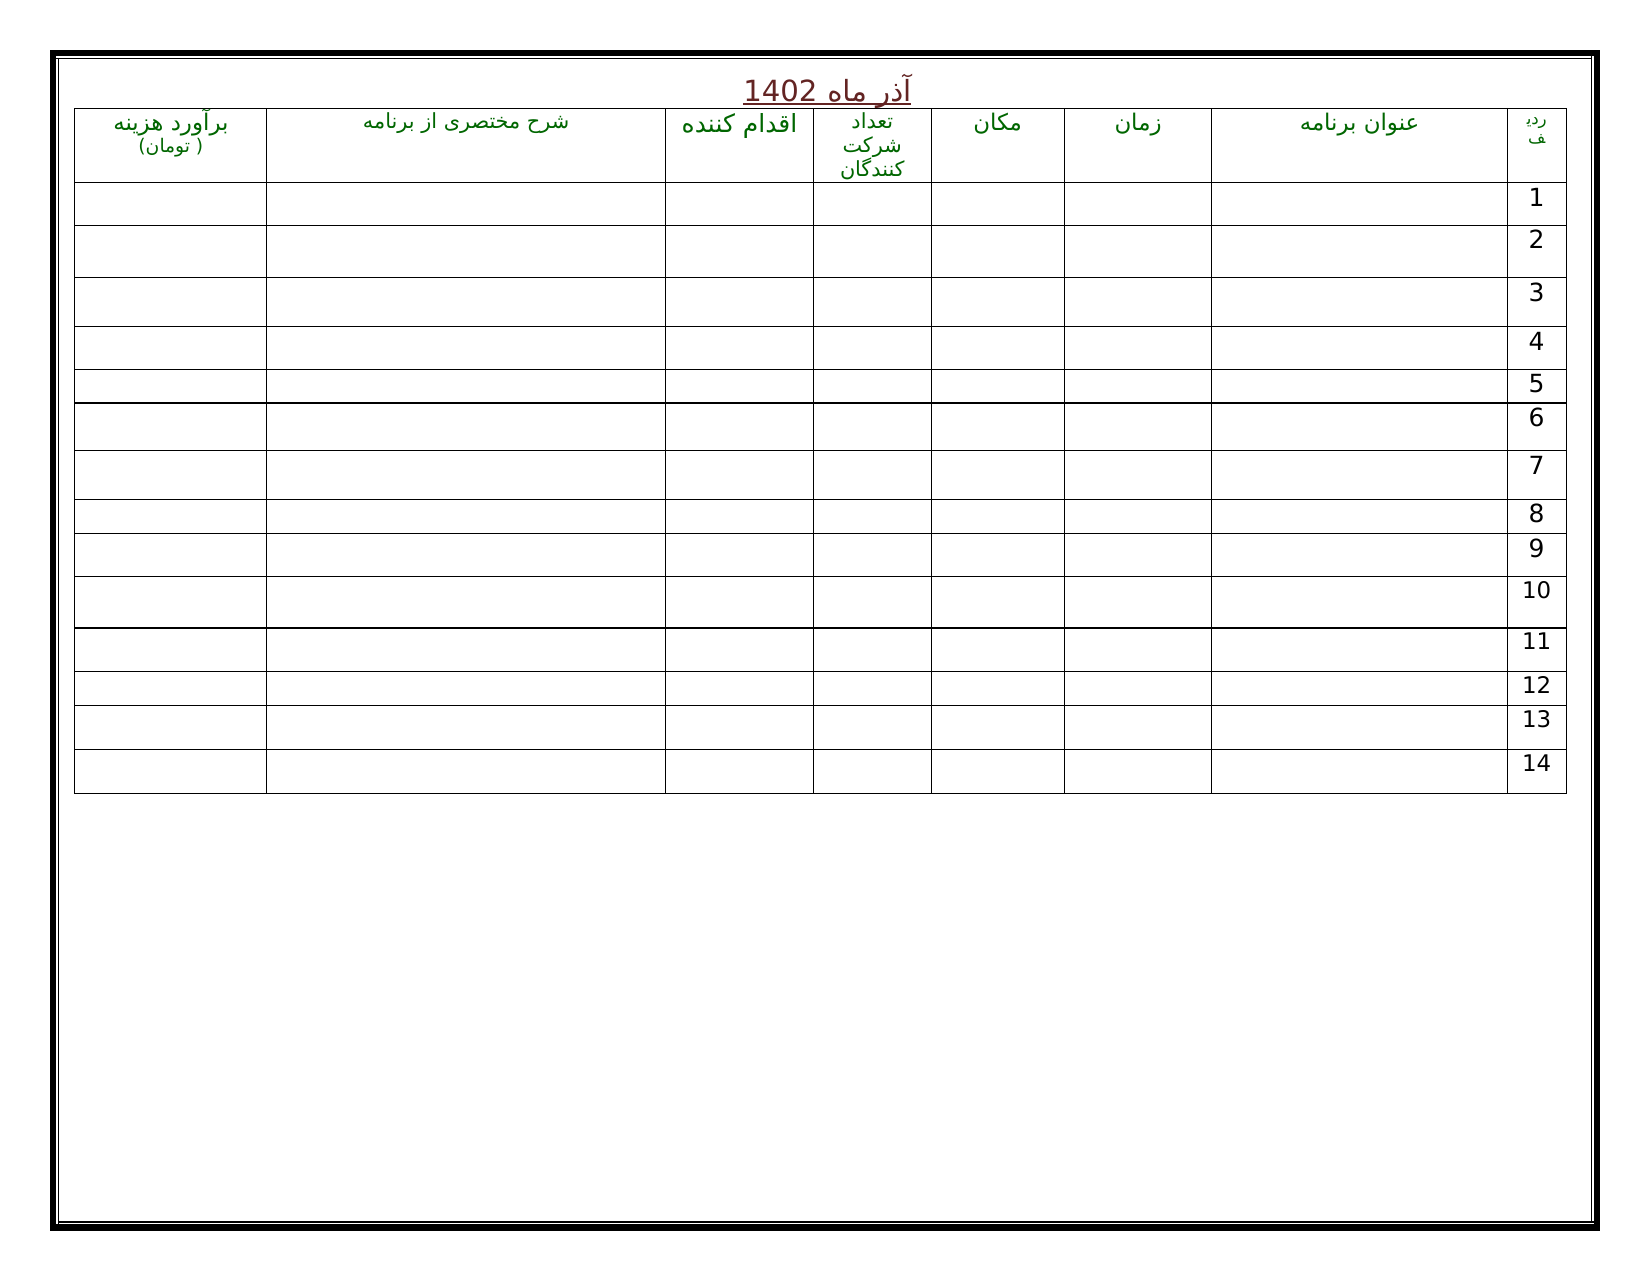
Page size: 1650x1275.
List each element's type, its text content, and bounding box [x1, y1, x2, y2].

table_cell [814, 451, 931, 499]
table_cell [666, 534, 813, 576]
table_cell [267, 534, 665, 576]
table_cell [1212, 327, 1507, 368]
table_cell [666, 451, 813, 499]
table_cell [932, 226, 1064, 277]
table_cell [267, 500, 665, 533]
table_header تعداد شرکت کنندگان [814, 109, 931, 182]
table_cell [75, 451, 266, 499]
table_cell [814, 500, 931, 533]
table_cell [75, 672, 266, 705]
table_cell [1212, 577, 1507, 627]
table_cell [1065, 500, 1211, 533]
table_cell [814, 672, 931, 705]
table_cell [1065, 629, 1211, 671]
table_cell [267, 629, 665, 671]
table_cell [267, 327, 665, 368]
table_cell [932, 451, 1064, 499]
table_cell 10 [1508, 577, 1566, 627]
table_cell [814, 278, 931, 326]
table_cell [75, 577, 266, 627]
table_cell 9 [1508, 534, 1566, 576]
table_cell [814, 183, 931, 224]
table_cell [932, 750, 1064, 792]
table_cell 5 [1508, 370, 1566, 402]
table_cell [1065, 327, 1211, 368]
table_cell [1212, 183, 1507, 224]
table_cell [666, 327, 813, 368]
table_cell [1212, 404, 1507, 450]
table_cell [932, 278, 1064, 326]
table_cell [1212, 370, 1507, 402]
table_cell [1212, 629, 1507, 671]
table_cell [666, 370, 813, 402]
table_cell [814, 750, 931, 792]
table_cell [75, 404, 266, 450]
table_cell 7 [1508, 451, 1566, 499]
table_cell [1065, 534, 1211, 576]
table_cell [1065, 370, 1211, 402]
table_header زمان [1065, 109, 1211, 182]
table_cell [1065, 672, 1211, 705]
table_cell [666, 629, 813, 671]
table_cell [814, 327, 931, 368]
text آذر ماه 1402 [89, 74, 1566, 108]
table_cell [267, 278, 665, 326]
table_cell [75, 500, 266, 533]
table_cell [932, 629, 1064, 671]
table_cell [75, 534, 266, 576]
table_header شرح مختصری از برنامه [267, 109, 665, 182]
table_header عنوان برنامه [1212, 109, 1507, 182]
table_cell 2 [1508, 226, 1566, 277]
table_cell [1212, 278, 1507, 326]
table_cell [1212, 534, 1507, 576]
table_cell 8 [1508, 500, 1566, 533]
table_cell [267, 370, 665, 402]
table_cell 3 [1508, 278, 1566, 326]
table_cell [267, 750, 665, 792]
table_cell [1065, 226, 1211, 277]
table_header اقدام کننده [666, 109, 813, 182]
table_cell [267, 404, 665, 450]
table_cell [1065, 706, 1211, 749]
table_cell [1212, 750, 1507, 792]
table_cell [1212, 500, 1507, 533]
table_cell [666, 750, 813, 792]
table_cell [75, 750, 266, 792]
table_cell [1065, 278, 1211, 326]
table_cell [666, 226, 813, 277]
table_cell [1212, 451, 1507, 499]
table_cell [267, 226, 665, 277]
table_cell [1065, 404, 1211, 450]
table_cell [75, 706, 266, 749]
table_cell [666, 706, 813, 749]
table_cell [666, 404, 813, 450]
table_cell [814, 706, 931, 749]
table_cell [932, 404, 1064, 450]
table_cell [814, 629, 931, 671]
table_cell [75, 183, 266, 224]
table_cell [75, 629, 266, 671]
table_cell 4 [1508, 327, 1566, 368]
table_cell [267, 183, 665, 224]
table_cell [932, 500, 1064, 533]
table_cell [75, 226, 266, 277]
table_cell [267, 577, 665, 627]
table_cell [666, 577, 813, 627]
table_cell 11 [1508, 629, 1566, 671]
table_header ردیف [1508, 109, 1566, 182]
table_cell [267, 451, 665, 499]
table_cell [814, 577, 931, 627]
table_cell [1065, 750, 1211, 792]
table_cell [1065, 183, 1211, 224]
table_cell [1065, 577, 1211, 627]
table_cell [666, 672, 813, 705]
table_cell [932, 672, 1064, 705]
table_cell [814, 534, 931, 576]
table_cell [932, 327, 1064, 368]
table_cell [666, 500, 813, 533]
table_cell [932, 706, 1064, 749]
table_cell [267, 706, 665, 749]
table_cell [75, 370, 266, 402]
table_cell [814, 226, 931, 277]
table_cell 13 [1508, 706, 1566, 749]
table_cell [75, 278, 266, 326]
table_cell [75, 327, 266, 368]
table_cell 1 [1508, 183, 1566, 224]
table_cell [932, 534, 1064, 576]
table_cell [932, 183, 1064, 224]
table_cell [267, 672, 665, 705]
table_cell [1212, 672, 1507, 705]
table_cell [932, 577, 1064, 627]
table_cell [932, 370, 1064, 402]
table_cell 14 [1508, 750, 1566, 792]
table_cell [814, 404, 931, 450]
table_cell [814, 370, 931, 402]
table_header برآورد هزینه ( تومان) [75, 109, 266, 182]
table_cell [666, 278, 813, 326]
table_cell 12 [1508, 672, 1566, 705]
table_cell 6 [1508, 404, 1566, 450]
table_cell [666, 183, 813, 224]
table_header مکان [932, 109, 1064, 182]
table_cell [1212, 706, 1507, 749]
table_cell [1065, 451, 1211, 499]
table_cell [1212, 226, 1507, 277]
